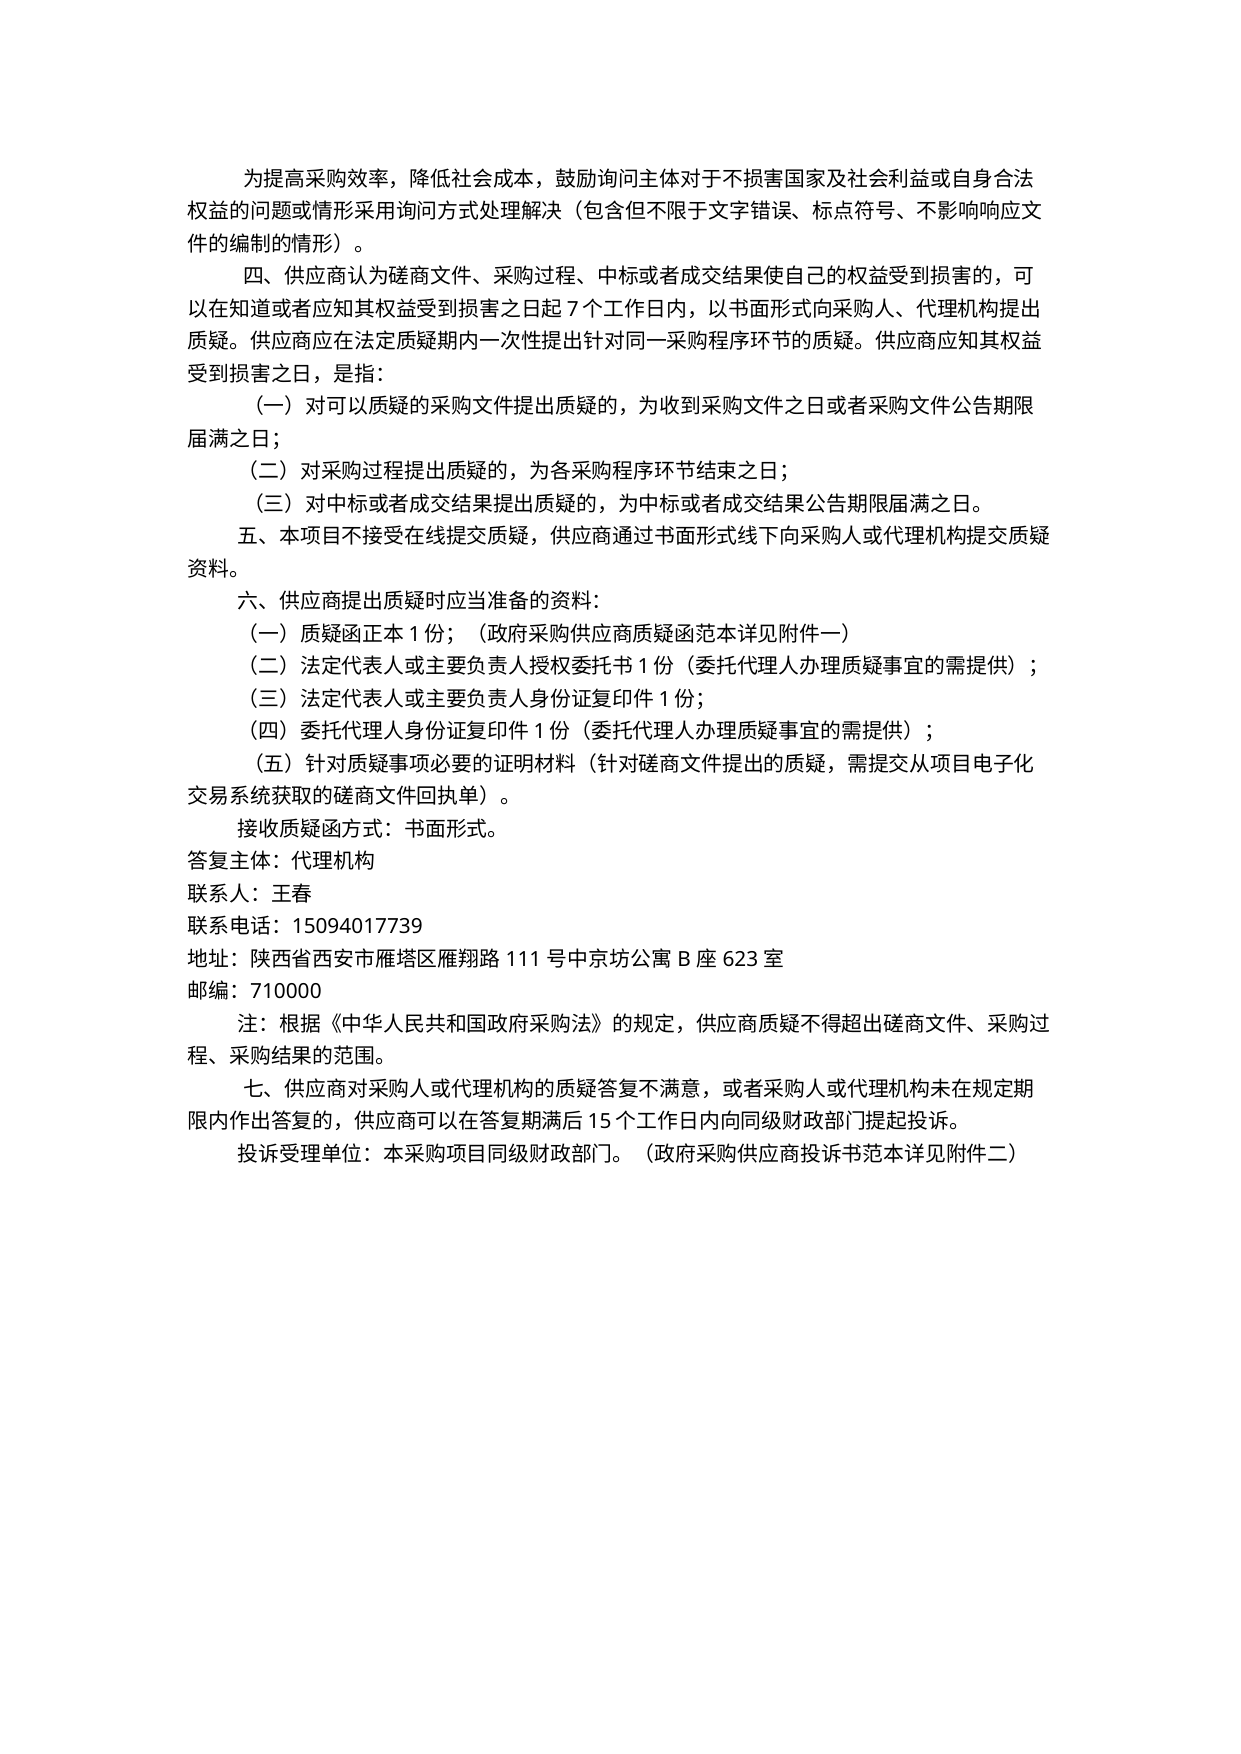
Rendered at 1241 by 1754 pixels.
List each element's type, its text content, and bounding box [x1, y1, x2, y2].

text 七、供应商对采购人或代理机构的质疑答复不满意，或者采购人或代理机构未在规定期限内作出答复的，供应商可以在答复期满后15个工作日内向同级财政部门提起投诉。 [187, 1072, 1053, 1137]
text 答复主体：代理机构 [187, 844, 1053, 877]
text （二）对采购过程提出质疑的，为各采购程序环节结束之日； [187, 454, 1053, 487]
text 注：根据《中华人民共和国政府采购法》的规定，供应商质疑不得超出磋商文件、采购过程、采购结果的范围。 [187, 1007, 1053, 1072]
text （三）对中标或者成交结果提出质疑的，为中标或者成交结果公告期限届满之日。 [187, 487, 1053, 519]
text （二）法定代表人或主要负责人授权委托书1份（委托代理人办理质疑事宜的需提供）； [187, 649, 1053, 682]
text 为提高采购效率，降低社会成本，鼓励询问主体对于不损害国家及社会利益或自身合法权益的问题或情形采用询问方式处理解决（包含但不限于文字错误、标点符号、不影响响应文件的编制的情形）。 [187, 162, 1053, 259]
text 五、本项目不接受在线提交质疑，供应商通过书面形式线下向采购人或代理机构提交质疑资料。 [187, 519, 1053, 584]
text 四、供应商认为磋商文件、采购过程、中标或者成交结果使自己的权益受到损害的，可以在知道或者应知其权益受到损害之日起7个工作日内，以书面形式向采购人、代理机构提出质疑。供应商应在法定质疑期内一次性提出针对同一采购程序环节的质疑。供应商应知其权益受到损害之日，是指： [187, 259, 1053, 389]
text 联系电话：15094017739 [187, 909, 1053, 942]
text 地址：陕西省西安市雁塔区雁翔路 111 号中京坊公寓 B 座 623 室 [187, 942, 1053, 974]
text 投诉受理单位：本采购项目同级财政部门。（政府采购供应商投诉书范本详见附件二） [187, 1137, 1053, 1169]
text （一）质疑函正本1份；（政府采购供应商质疑函范本详见附件一） [187, 617, 1053, 649]
text 邮编：710000 [187, 974, 1053, 1007]
text （五）针对质疑事项必要的证明材料（针对磋商文件提出的质疑，需提交从项目电子化交易系统获取的磋商文件回执单）。 [187, 747, 1053, 812]
text 联系人：王春 [187, 877, 1053, 909]
text 六、供应商提出质疑时应当准备的资料： [187, 584, 1053, 617]
text （三）法定代表人或主要负责人身份证复印件1份； [187, 682, 1053, 714]
text 接收质疑函方式：书面形式。 [187, 812, 1053, 844]
text （四）委托代理人身份证复印件1份（委托代理人办理质疑事宜的需提供）； [187, 714, 1053, 747]
text （一）对可以质疑的采购文件提出质疑的，为收到采购文件之日或者采购文件公告期限届满之日； [187, 389, 1053, 454]
